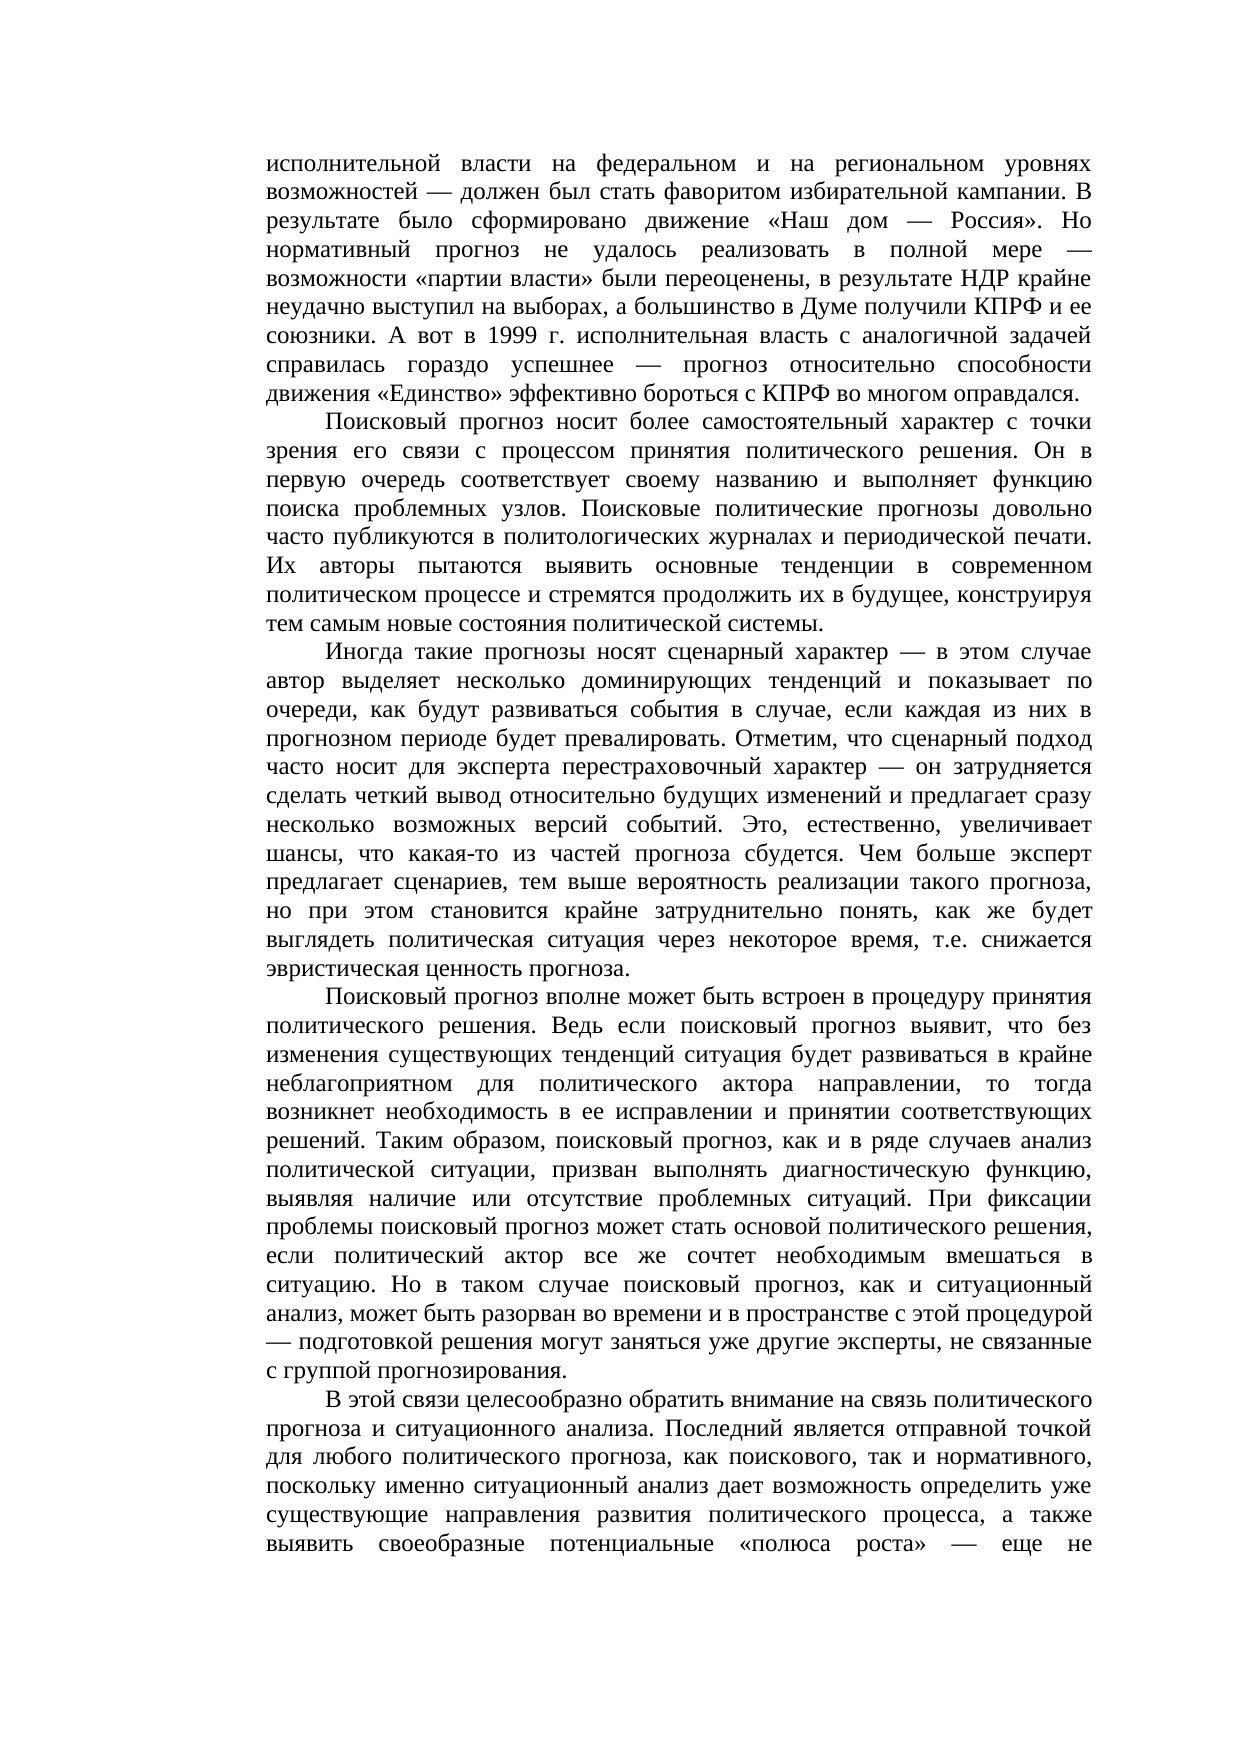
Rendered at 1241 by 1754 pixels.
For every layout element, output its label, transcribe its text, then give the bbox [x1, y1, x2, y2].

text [266, 1384, 1092, 1556]
text Поисковый прогноз вполне может быть встроен в процедуру принятия политического решения. Ведь если поисковый прогноз выявит, что без изменения существующих тенденций ситуация будет развиваться в крайне неблагоприятном для политического актора направлении, то тогда возникнет необходимость в ее исправлении и принятии соответствующих решений. Таким образом, поисковый прогноз, как и в ряде случаев анализ политической ситуации, призван выполнять диагностическую функцию, выявляя наличие или отсутствие проблемных ситуаций. При фиксации проблемы поисковый прогноз может стать основой политического решения, если политический актор все же сочтет необходимым вмешаться в ситуацию. Но в таком случае поисковый прогноз, как и ситуационный анализ, может быть разорван во времени и в пространстве с этой процедурой — подготовкой решения могут заняться уже другие эксперты, не связанные с группой прогнозирования. [266, 981, 1092, 1384]
text Иногда такие прогнозы носят сценарный характер — в этом случае автор выделяет несколько доминирующих тенденций и показывает по очереди, как будут развиваться события в случае, если каждая из них в прогнозном периоде будет превалировать. Отметим, что сценарный подход часто носит для эксперта перестраховочный характер — он затрудняется сделать четкий вывод относительно будущих изменений и предлагает сразу несколько возможных версий событий. Это, естественно, увеличивает шансы, что какая-то из частей прогноза сбудется. Чем больше эксперт предлагает сценариев, тем выше вероятность реализации такого прогноза, но при этом становится крайне затруднительно понять, как же будет выглядеть политическая ситуация через некоторое время, т.е. снижается эвристическая ценность прогноза. [266, 636, 1092, 981]
text Поисковый прогноз носит более самостоятельный характер с точки зрения его связи с процессом принятия политического решения. Он в первую очередь соответствует своему названию и выполняет функцию поиска проблемных узлов. Поисковые политические прогнозы довольно часто публикуются в политологических журналах и периодической печати. Их авторы пытаются выявить основные тенденции в современном политическом процессе и стремятся продолжить их в будущее, конструируя тем самым новые состояния политической системы. [266, 406, 1092, 636]
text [266, 148, 1092, 406]
